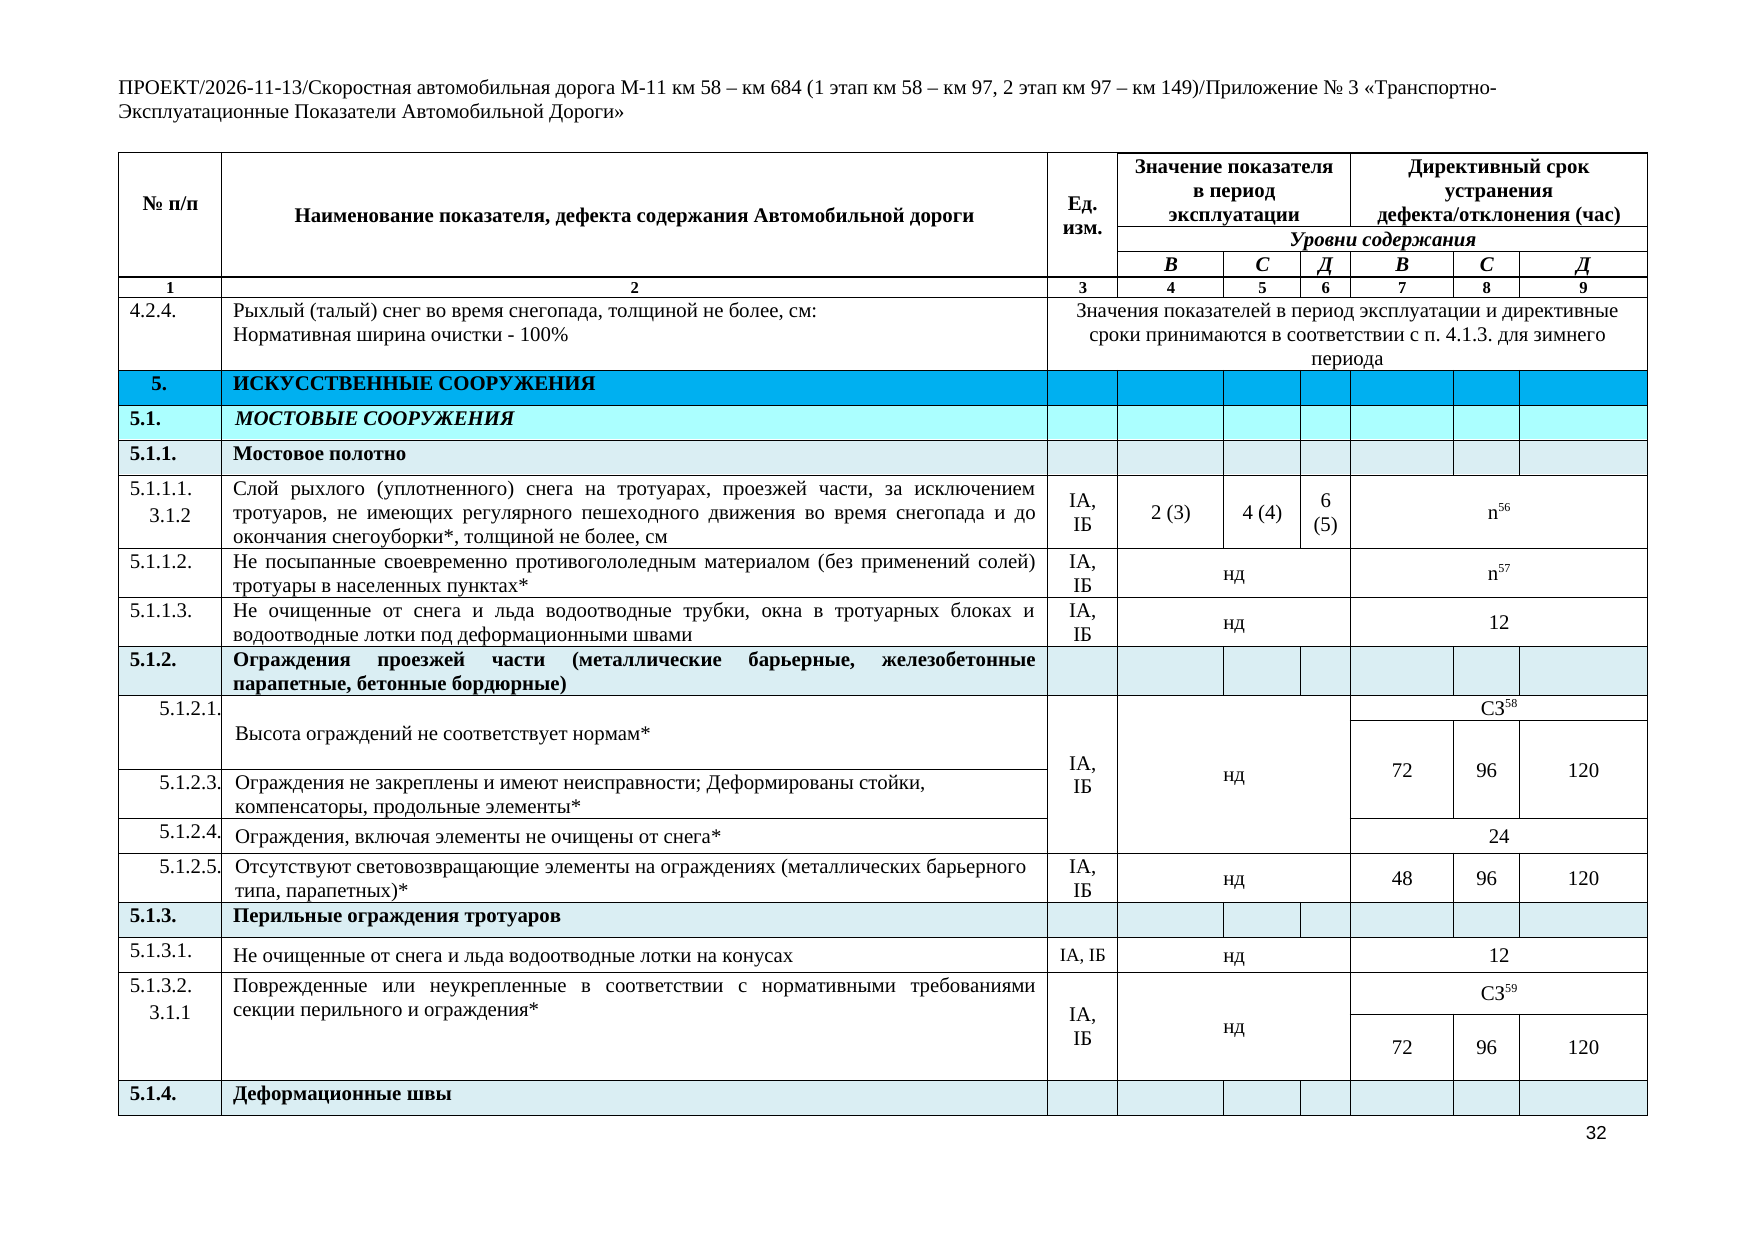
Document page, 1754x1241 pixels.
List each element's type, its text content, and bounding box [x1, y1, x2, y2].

table_cell [1224, 406, 1300, 439]
table_cell [1301, 647, 1350, 695]
table_cell [119, 854, 221, 902]
table_cell [119, 903, 221, 937]
table_cell Перильные ограждения тротуаров [222, 903, 1047, 937]
table_cell нд [1118, 696, 1350, 853]
table_cell [1520, 903, 1647, 937]
table_cell 120 [1520, 721, 1647, 818]
table_cell IA, IБ [1048, 973, 1117, 1080]
table_cell [1301, 406, 1350, 439]
table_cell 4 (4) [1224, 476, 1300, 548]
table_cell [1048, 647, 1117, 695]
table_cell В [1118, 252, 1223, 276]
table_cell [1454, 903, 1519, 937]
table_cell [1048, 406, 1117, 439]
table_cell Д [1520, 252, 1647, 276]
table_header Наименование показателя, дефекта содержания Автомобильной дороги [222, 153, 1047, 276]
table_cell 120 [1520, 854, 1647, 902]
table_cell Рыхлый (талый) снег во время снегопада, толщиной не более, см: Нормативная ширина очистки - 100% [222, 298, 1047, 370]
table_cell [1454, 371, 1519, 405]
table_cell IA, IБ [1048, 696, 1117, 853]
table_cell 12 [1351, 938, 1647, 972]
table_cell [1301, 903, 1350, 937]
table_cell [119, 938, 221, 972]
table_cell [1351, 406, 1453, 439]
table_cell [1048, 903, 1117, 937]
table_cell [1520, 647, 1647, 695]
table_cell [1351, 647, 1453, 695]
table_cell [1118, 1081, 1223, 1115]
table_cell 2 [222, 278, 1047, 297]
table_cell 48 [1351, 854, 1453, 902]
table_cell [1224, 371, 1300, 405]
table_cell Ограждения не закреплены и имеют неисправности; Деформированы стойки, компенсаторы, продольные элементы* [222, 770, 1047, 818]
table_cell [119, 696, 221, 769]
table_cell ИСКУССТВЕННЫЕ СООРУЖЕНИЯ [222, 371, 1047, 405]
table_cell [1118, 371, 1223, 405]
table_cell Мостовое полотно [222, 441, 1047, 474]
table_cell нд [1118, 973, 1350, 1080]
table_cell [1224, 903, 1300, 937]
table_cell [1351, 371, 1453, 405]
table_cell [1048, 1081, 1117, 1115]
table_header Директивный срок устранения дефекта/отклонения (час) [1351, 154, 1647, 226]
table_cell СЗ [1351, 973, 1647, 1013]
table_cell [1118, 406, 1223, 439]
table_cell 120 [1520, 1015, 1647, 1080]
table_cell Слой рыхлого (уплотненного) снега на тротуарах, проезжей части, за исключением тротуаров, не имеющих регулярного пешеходного движения во время снегопада и до окончания снегоуборки*, толщиной не более, см [222, 476, 1047, 548]
table_cell Уровни содержания [1118, 227, 1647, 251]
table_cell нд [1118, 854, 1350, 902]
table_cell [1454, 647, 1519, 695]
table_cell [1301, 1081, 1350, 1115]
table_cell [1351, 1081, 1453, 1115]
table_cell Высота ограждений не соответствует нормам* [222, 696, 1047, 769]
table_cell Деформационные швы [222, 1081, 1047, 1115]
table_cell [1520, 406, 1647, 439]
table_cell 3.1.2 [119, 476, 221, 548]
table_cell 8 [1454, 278, 1519, 297]
table_cell [1118, 647, 1223, 695]
table_cell Значения показателей в период эксплуатации и директивные сроки принимаются в соответствии с п. 4.1.3. для зимнего периода [1048, 298, 1647, 370]
table_cell 3 [1048, 278, 1117, 297]
table_cell 5 [1224, 278, 1300, 297]
table_cell [119, 371, 221, 405]
table_cell [119, 770, 221, 818]
table_cell 72 [1351, 721, 1453, 818]
table_cell [1454, 1081, 1519, 1115]
table_cell [1224, 1081, 1300, 1115]
table_cell 6 (5) [1301, 476, 1350, 548]
table_cell [1520, 371, 1647, 405]
table_cell нд [1118, 598, 1350, 646]
table_cell [1224, 647, 1300, 695]
table_cell IA, IБ [1048, 938, 1117, 972]
table_cell С [1454, 252, 1519, 276]
table_cell нд [1118, 549, 1350, 597]
table_cell нд [1118, 938, 1350, 972]
table_cell [1224, 441, 1300, 474]
table_cell 12 [1351, 598, 1647, 646]
table_cell [119, 1081, 221, 1115]
table_cell [1454, 406, 1519, 439]
table_cell 3.1.1 [119, 973, 221, 1080]
table_cell [1301, 441, 1350, 474]
table_cell [1118, 441, 1223, 474]
table_cell [1118, 903, 1223, 937]
table_cell 72 [1351, 1015, 1453, 1080]
table_cell [1520, 441, 1647, 474]
table_cell [1048, 441, 1117, 474]
table_cell 9 [1520, 278, 1647, 297]
table_cell 2 (3) [1118, 476, 1223, 548]
table_cell [1520, 1081, 1647, 1115]
table_cell n [1351, 549, 1647, 597]
table_cell С [1224, 252, 1300, 276]
table_cell IA, IБ [1048, 549, 1117, 597]
table_cell [1351, 903, 1453, 937]
table_cell 4 [1118, 278, 1223, 297]
table_header Значение показателя в период эксплуатации [1118, 154, 1350, 226]
table_cell Отсутствуют световозвращающие элементы на ограждениях (металлических барьерного типа, парапетных)* [222, 854, 1047, 902]
table_cell IA, IБ [1048, 476, 1117, 548]
table_cell 96 [1454, 1015, 1519, 1080]
table_cell [119, 549, 221, 597]
table_cell 96 [1454, 721, 1519, 818]
table_cell Не очищенные от снега и льда водоотводные лотки на конусах [222, 938, 1047, 972]
table_cell 7 [1351, 278, 1453, 297]
table_cell В [1351, 252, 1453, 276]
table_cell IA, IБ [1048, 598, 1117, 646]
table_cell [119, 647, 221, 695]
table_cell Не посыпанные своевременно противогололедным материалом (без применений солей) тротуары в населенных пунктах* [222, 549, 1047, 597]
table_cell МОСТОВЫЕ СООРУЖЕНИЯ [222, 406, 1047, 439]
table_cell IA, IБ [1048, 854, 1117, 902]
table_cell [1048, 371, 1117, 405]
table_cell Не очищенные от снега и льда водоотводные трубки, окна в тротуарных блоках и водоотводные лотки под деформационными швами [222, 598, 1047, 646]
table_cell Ограждения проезжей части (металлические барьерные, железобетонные парапетные, бетонные бордюрные) [222, 647, 1047, 695]
table_header № п/п [119, 153, 221, 276]
table_cell [119, 441, 221, 474]
table_cell [1454, 441, 1519, 474]
table_cell Поврежденные или неукрепленные в соответствии с нормативными требованиями секции перильного и ограждения* [222, 973, 1047, 1080]
table_cell Д [1301, 252, 1350, 276]
table_cell 24 [1351, 819, 1647, 853]
table_header Ед. изм. [1048, 153, 1117, 276]
table_cell [1351, 441, 1453, 474]
table_cell Ограждения, включая элементы не очищены от снега* [222, 819, 1047, 853]
table_cell 6 [1301, 278, 1350, 297]
table_cell [119, 598, 221, 646]
table_cell [1301, 371, 1350, 405]
table_cell [119, 406, 221, 439]
table_cell [119, 819, 221, 853]
table_cell 1 [119, 278, 221, 297]
table_cell СЗ [1351, 696, 1647, 720]
table_cell n [1351, 476, 1647, 548]
table_cell [119, 298, 221, 370]
table_cell 96 [1454, 854, 1519, 902]
